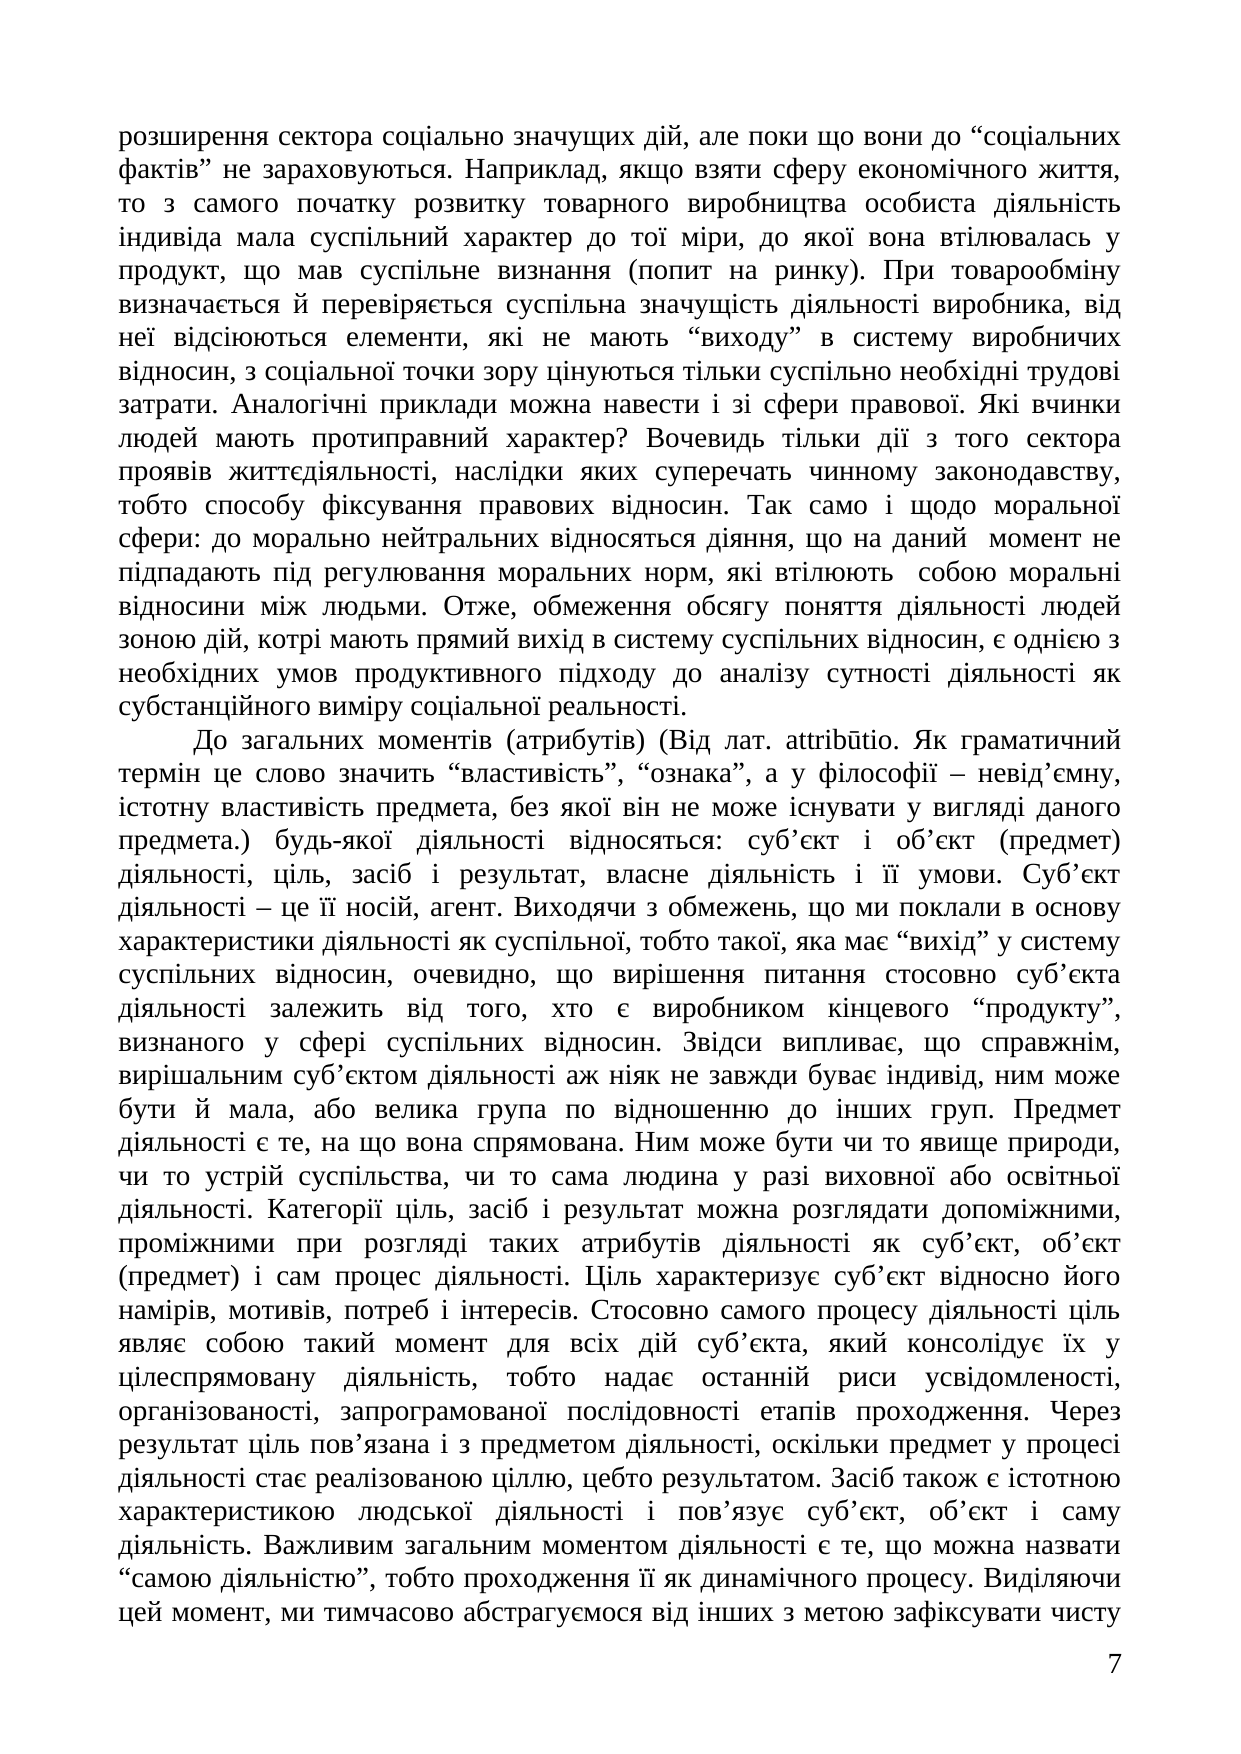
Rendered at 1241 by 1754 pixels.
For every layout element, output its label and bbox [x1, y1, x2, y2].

text [118, 722, 1122, 1627]
text [118, 118, 1122, 722]
